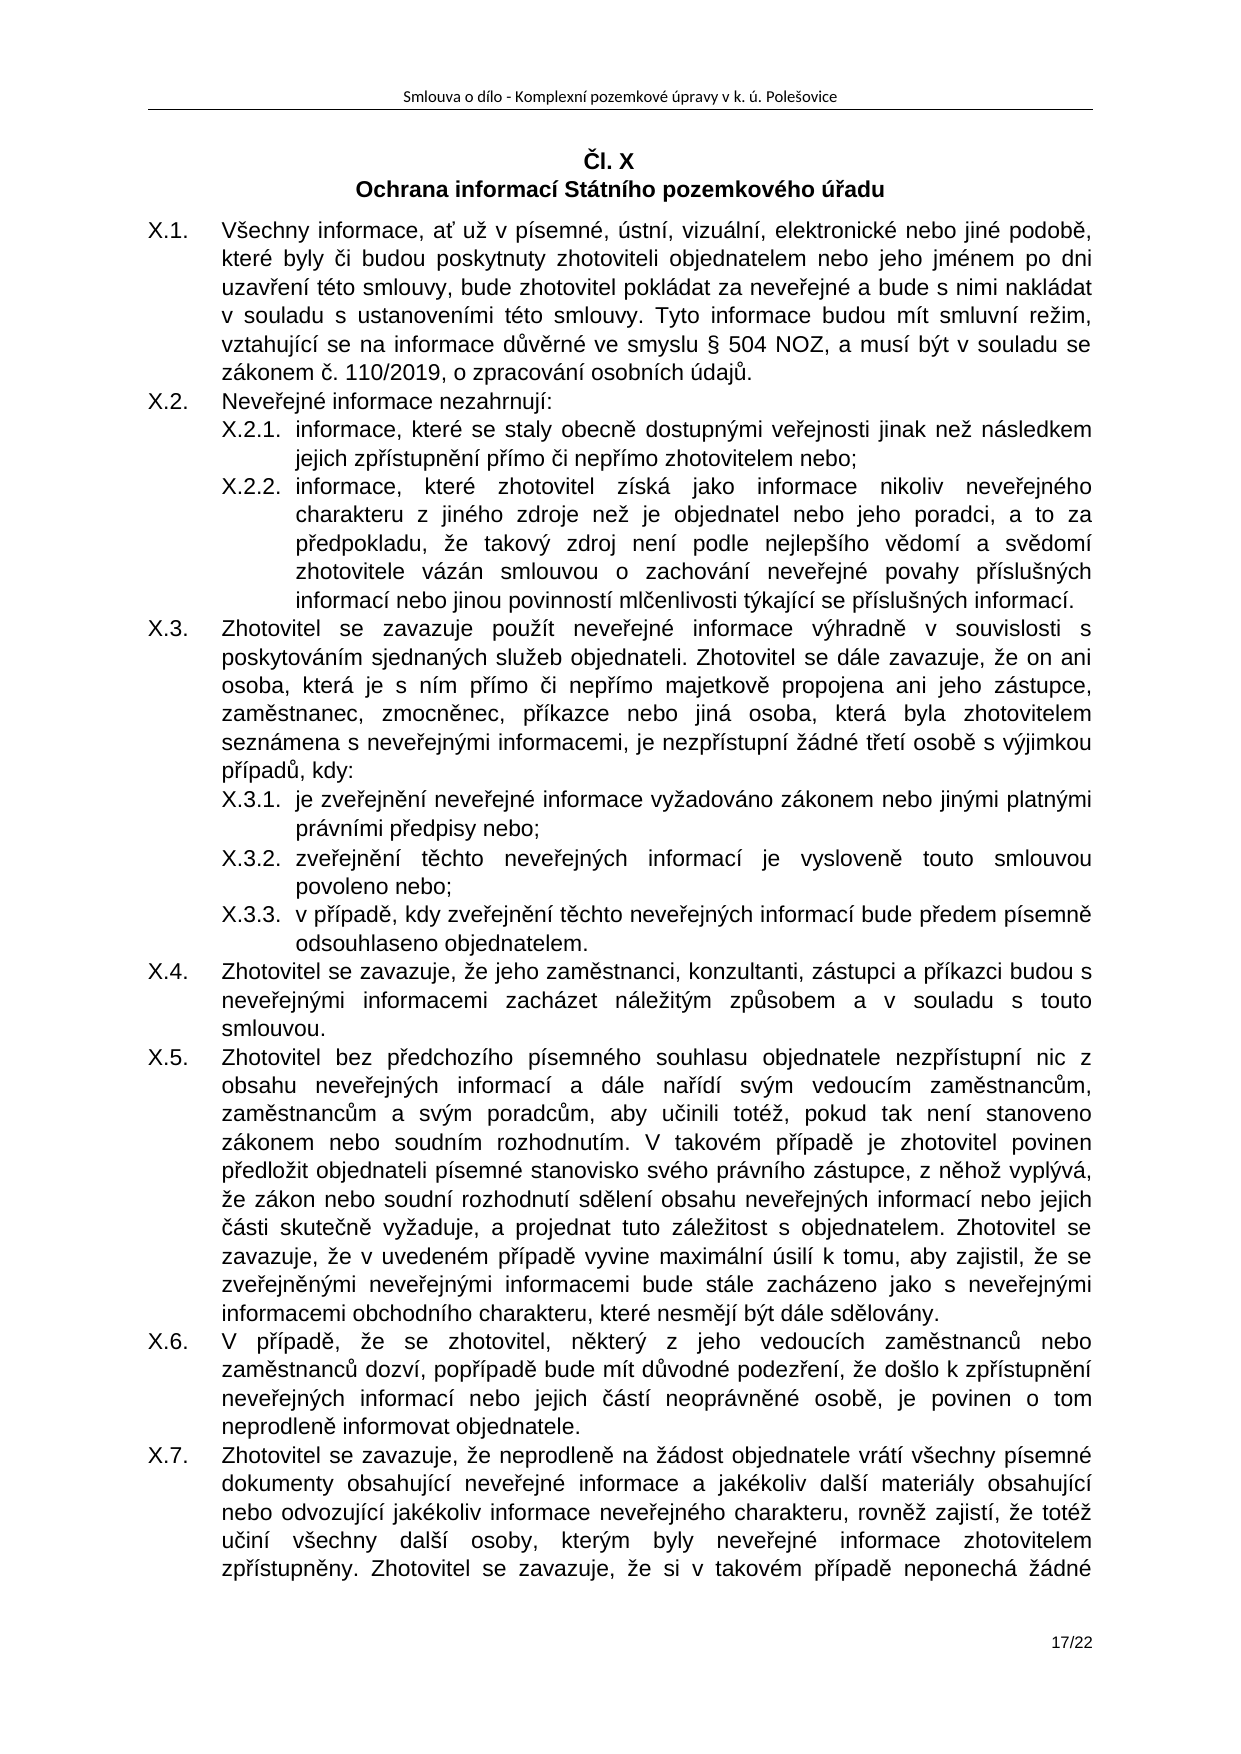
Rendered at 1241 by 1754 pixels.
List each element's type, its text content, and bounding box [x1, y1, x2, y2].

list Zhotovitel se zavazuje použít neveřejné informace výhradně v souvislosti s poskytováním sjednaných služeb objednateli. Zhotovitel se dále zavazuje, že on ani osoba, která je s ním přímo či nepřímo majetkově propojena ani jeho zástupce, zaměstnanec, zmocněnec, příkazce nebo jiná osoba, která byla zhotovitelem seznámena s neveřejnými informacemi, je nezpřístupní žádné třetí osobě s výjimkou případů, kdy: [148, 615, 1093, 784]
list Neveřejné informace nezahrnují: [148, 388, 1093, 414]
list V případě, že se zhotovitel, některý z jeho vedoucích zaměstnanců nebo zaměstnanců dozví, popřípadě bude mít důvodné podezření, že došlo k zpřístupnění neveřejných informací nebo jejich částí neoprávněné osobě, je povinen o tom neprodleně informovat objednatele. [148, 1328, 1093, 1439]
list Zhotovitel bez předchozího písemného souhlasu objednatele nezpřístupní nic z obsahu neveřejných informací a dále nařídí svým vedoucím zaměstnancům, zaměstnancům a svým poradcům, aby učinili totéž, pokud tak není stanoveno zákonem nebo soudním rozhodnutím. V takovém případě je zhotovitel povinen předložit objednateli písemné stanovisko svého právního zástupce, z něhož vyplývá, že zákon nebo soudní rozhodnutí sdělení obsahu neveřejných informací nebo jejich části skutečně vyžaduje, a projednat tuto záležitost s objednatelem. Zhotovitel se zavazuje, že v uvedeném případě vyvine maximální úsilí k tomu, aby zajistil, že se zveřejněnými neveřejnými informacemi bude stále zacházeno jako s neveřejnými informacemi obchodního charakteru, které nesmějí být dále sdělovány. [148, 1043, 1093, 1326]
text informace, které se staly obecně dostupnými veřejnosti jinak než následkem jejich zpřístupnění přímo či nepřímo zhotovitelem nebo; [221, 416, 1093, 471]
text v případě, kdy zveřejnění těchto neveřejných informací bude předem písemně odsouhlaseno objednatelem. [221, 901, 1093, 956]
list Všechny informace, ať už v písemné, ústní, vizuální, elektronické nebo jiné podobě, které byly či budou poskytnuty zhotoviteli objednatelem nebo jeho jménem po dni uzavření této smlouvy, bude zhotovitel pokládat za neveřejné a bude s nimi nakládat v souladu s ustanoveními této smlouvy. Tyto informace budou mít smluvní režim, vztahující se na informace důvěrné ve smyslu § 504 NOZ, a musí být v souladu se zákonem č. 110/2019, o zpracování osobních údajů. [148, 217, 1093, 386]
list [148, 1442, 1093, 1582]
text je zveřejnění neveřejné informace vyžadováno zákonem nebo jinými platnými právními předpisy nebo; [221, 786, 1093, 842]
text zveřejnění těchto neveřejných informací je vysloveně touto smlouvou povoleno nebo; [221, 844, 1093, 899]
list Zhotovitel se zavazuje, že jeho zaměstnanci, konzultanti, zástupci a příkazci budou s neveřejnými informacemi zacházet náležitým způsobem a v souladu s touto smlouvou. [148, 958, 1093, 1041]
list Ochrana informací Státního pozemkového úřadu [148, 176, 1093, 202]
text informace, které zhotovitel získá jako informace nikoliv neveřejného charakteru z jiného zdroje než je objednatel nebo jeho poradci, a to za předpokladu, že takový zdroj není podle nejlepšího vědomí a svědomí zhotovitele vázán smlouvou o zachování neveřejné povahy příslušných informací nebo jinou povinností mlčenlivosti týkající se příslušných informací. [221, 473, 1093, 613]
